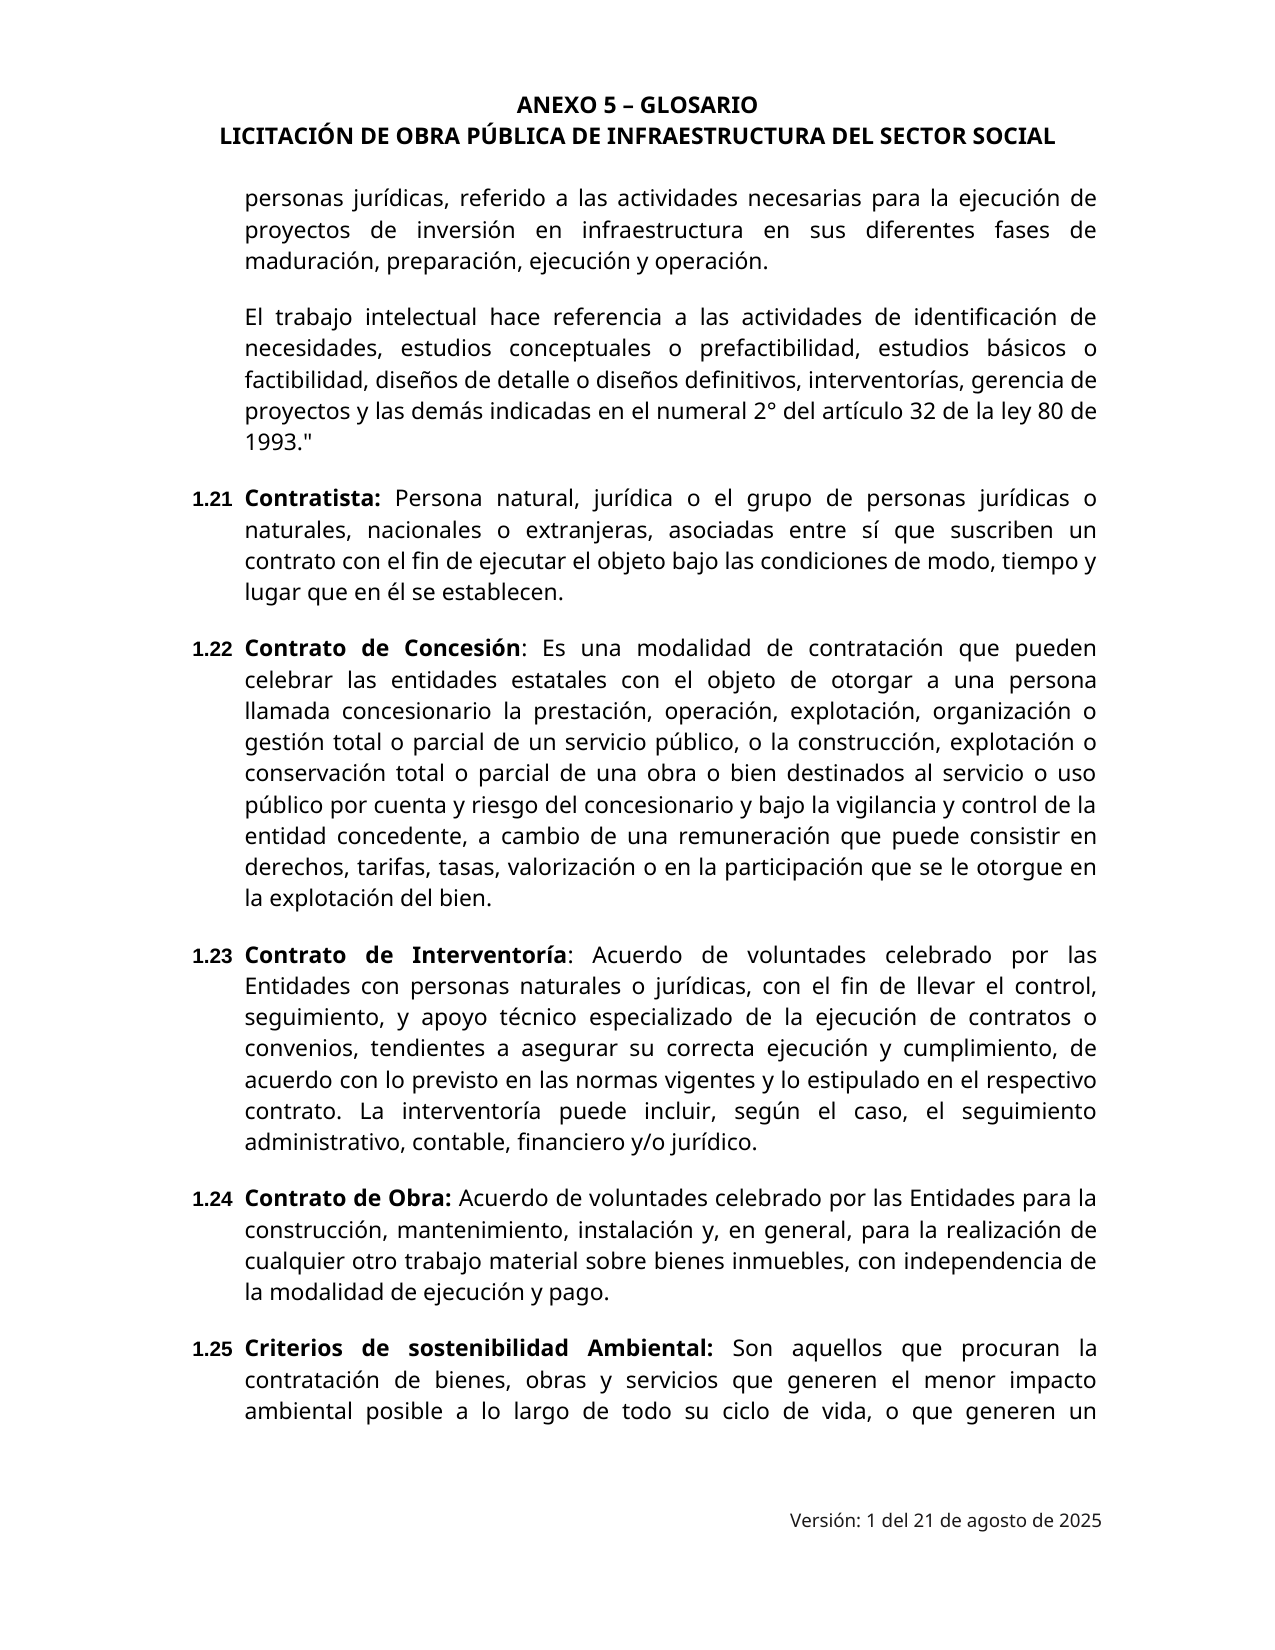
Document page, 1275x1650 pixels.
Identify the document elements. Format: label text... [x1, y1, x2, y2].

text El trabajo intelectual hace referencia a las actividades de identificación de necesidades, estudios conceptuales o prefactibilidad, estudios básicos o factibilidad, diseños de detalle o diseños definitivos, interventorías, gerencia de proyectos y las demás indicadas en el numeral 2° del artículo 32 de la ley 80 de 1993." [244, 301, 1098, 457]
list Contrato de Obra: Acuerdo de voluntades celebrado por las Entidades para la construcción, mantenimiento, instalación y, en general, para la realización de cualquier otro trabajo material sobre bienes inmuebles, con independencia de la modalidad de ejecución y pago. [192, 1182, 1098, 1307]
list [192, 1332, 1098, 1426]
list Contratista: Persona natural, jurídica o el grupo de personas jurídicas o naturales, nacionales o extranjeras, asociadas entre sí que suscriben un contrato con el fin de ejecutar el objeto bajo las condiciones de modo, tiempo y lugar que en él se establecen. [192, 482, 1098, 607]
list Contrato de Interventoría: Acuerdo de voluntades celebrado por las Entidades con personas naturales o jurídicas, con el fin de llevar el control, seguimiento, y apoyo técnico especializado de la ejecución de contratos o convenios, tendientes a asegurar su correcta ejecución y cumplimiento, de acuerdo con lo previsto en las normas vigentes y lo estipulado en el respectivo contrato. La interventoría puede incluir, según el caso, el seguimiento administrativo, contable, financiero y/o jurídico. [192, 939, 1098, 1157]
list Contrato de Concesión: Es una modalidad de contratación que pueden celebrar las entidades estatales con el objeto de otorgar a una persona llamada concesionario la prestación, operación, explotación, organización o gestión total o parcial de un servicio público, o la construcción, explotación o conservación total o parcial de una obra o bien destinados al servicio o uso público por cuenta y riesgo del concesionario y bajo la vigilancia y control de la entidad concedente, a cambio de una remuneración que puede consistir en derechos, tarifas, tasas, valorización o en la participación que se le otorgue en la explotación del bien. [192, 632, 1098, 914]
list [192, 182, 1098, 276]
